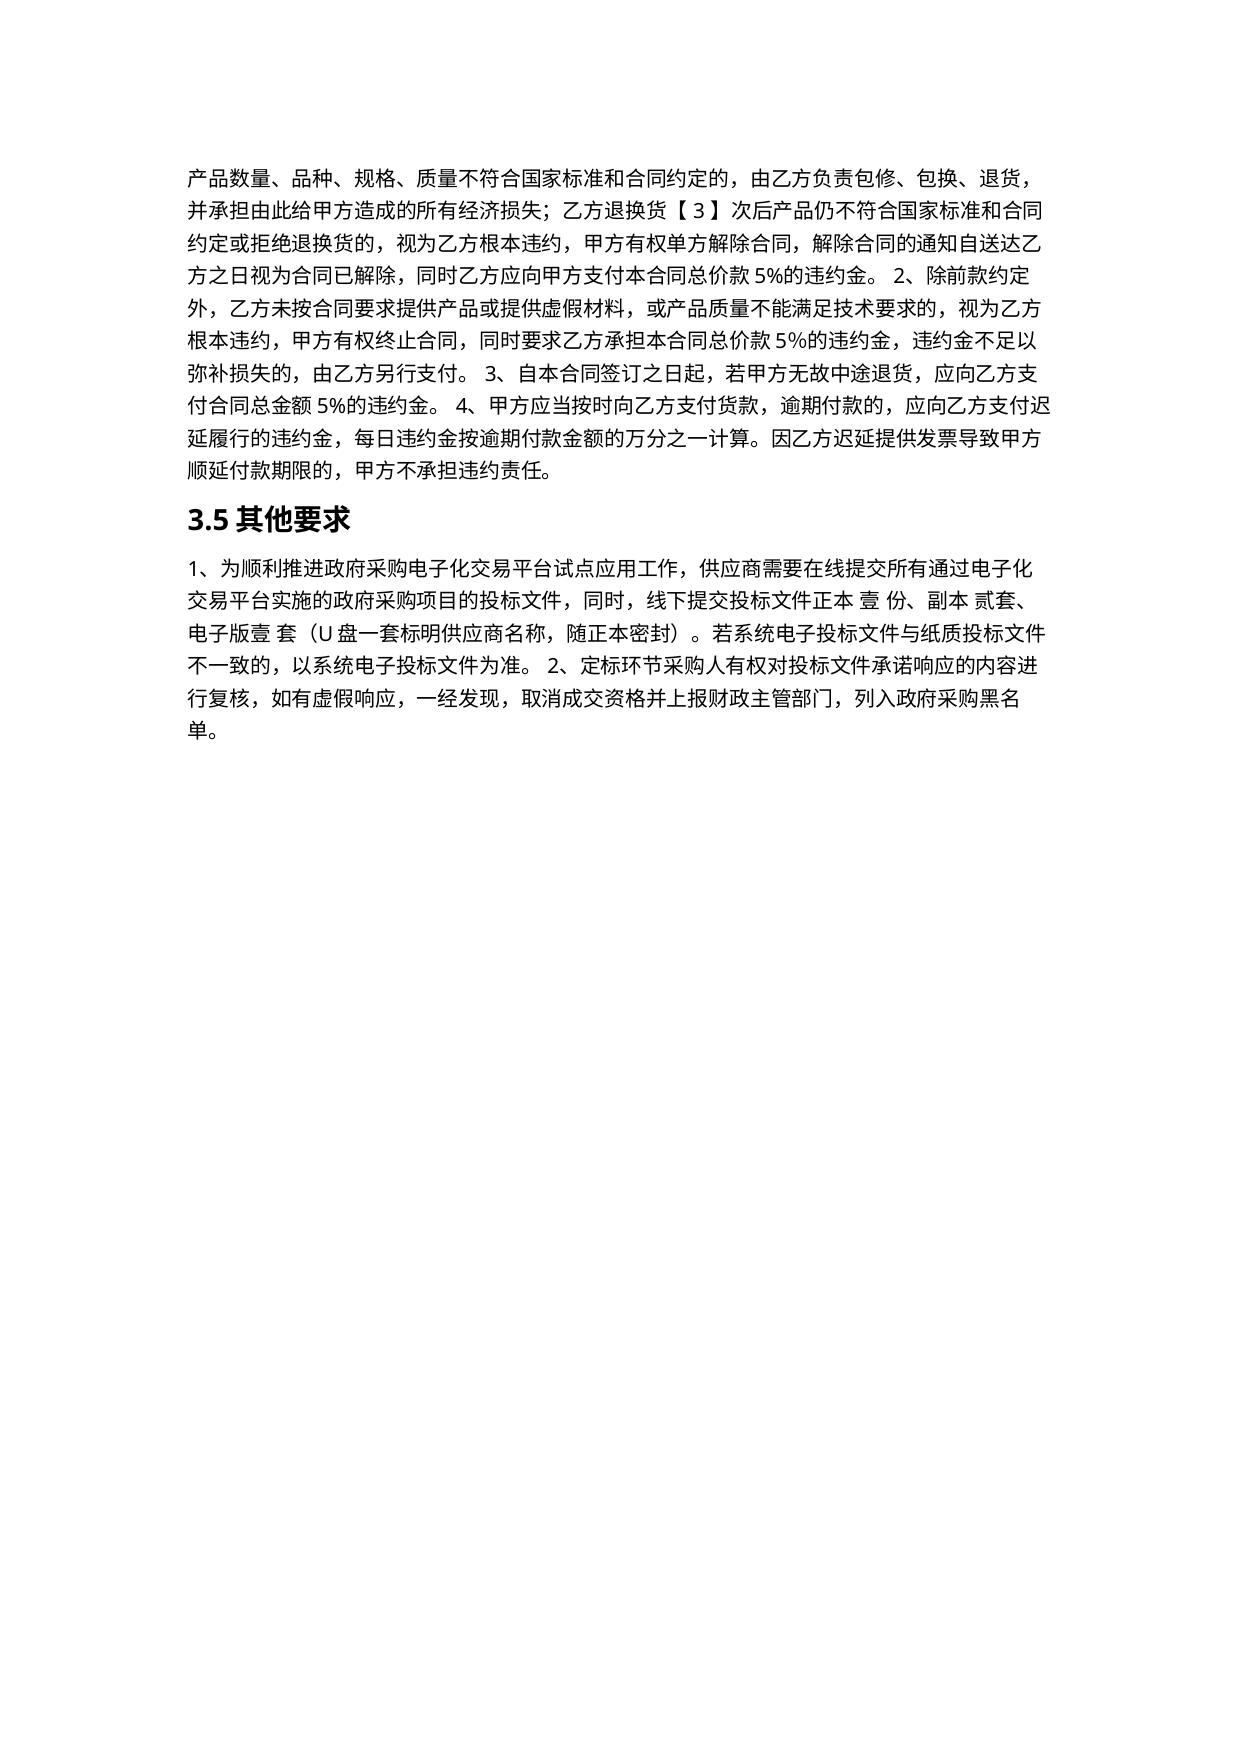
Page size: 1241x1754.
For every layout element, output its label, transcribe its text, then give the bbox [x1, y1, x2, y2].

text 1、为顺利推进政府采购电子化交易平台试点应用工作，供应商需要在线提交所有通过电子化交易平台实施的政府采购项目的投标文件，同时，线下提交投标文件正本 壹 份、副本 贰套、电子版壹 套（U盘一套标明供应商名称，随正本密封）。若系统电子投标文件与纸质投标文件不一致的，以系统电子投标文件为准。 2、定标环节采购人有权对投标文件承诺响应的内容进行复核，如有虚假响应，一经发现，取消成交资格并上报财政主管部门，列入政府采购黑名单。 [187, 552, 1053, 747]
text 3.5其他要求 [187, 487, 1053, 552]
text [187, 162, 1053, 487]
